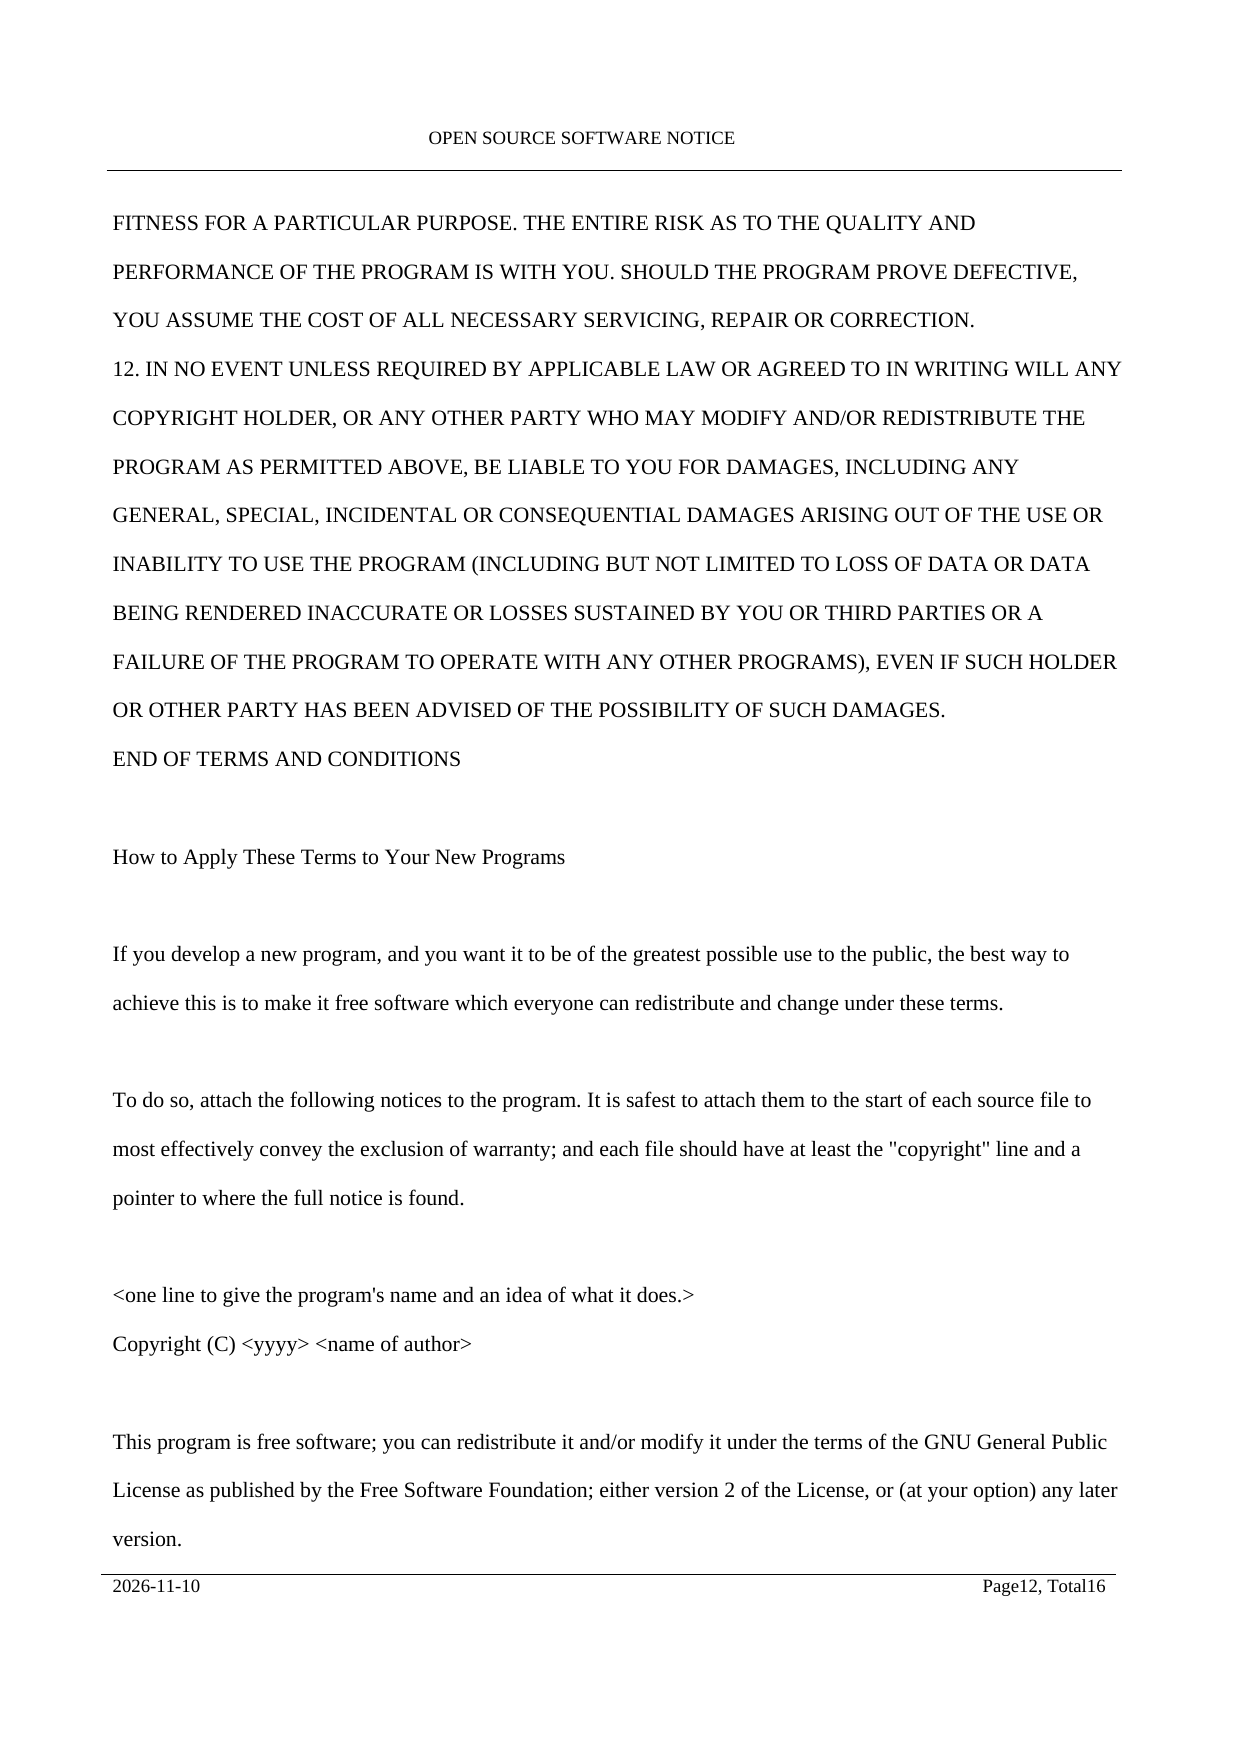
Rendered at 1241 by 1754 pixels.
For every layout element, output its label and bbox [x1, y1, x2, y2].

text [112, 206, 1128, 1555]
